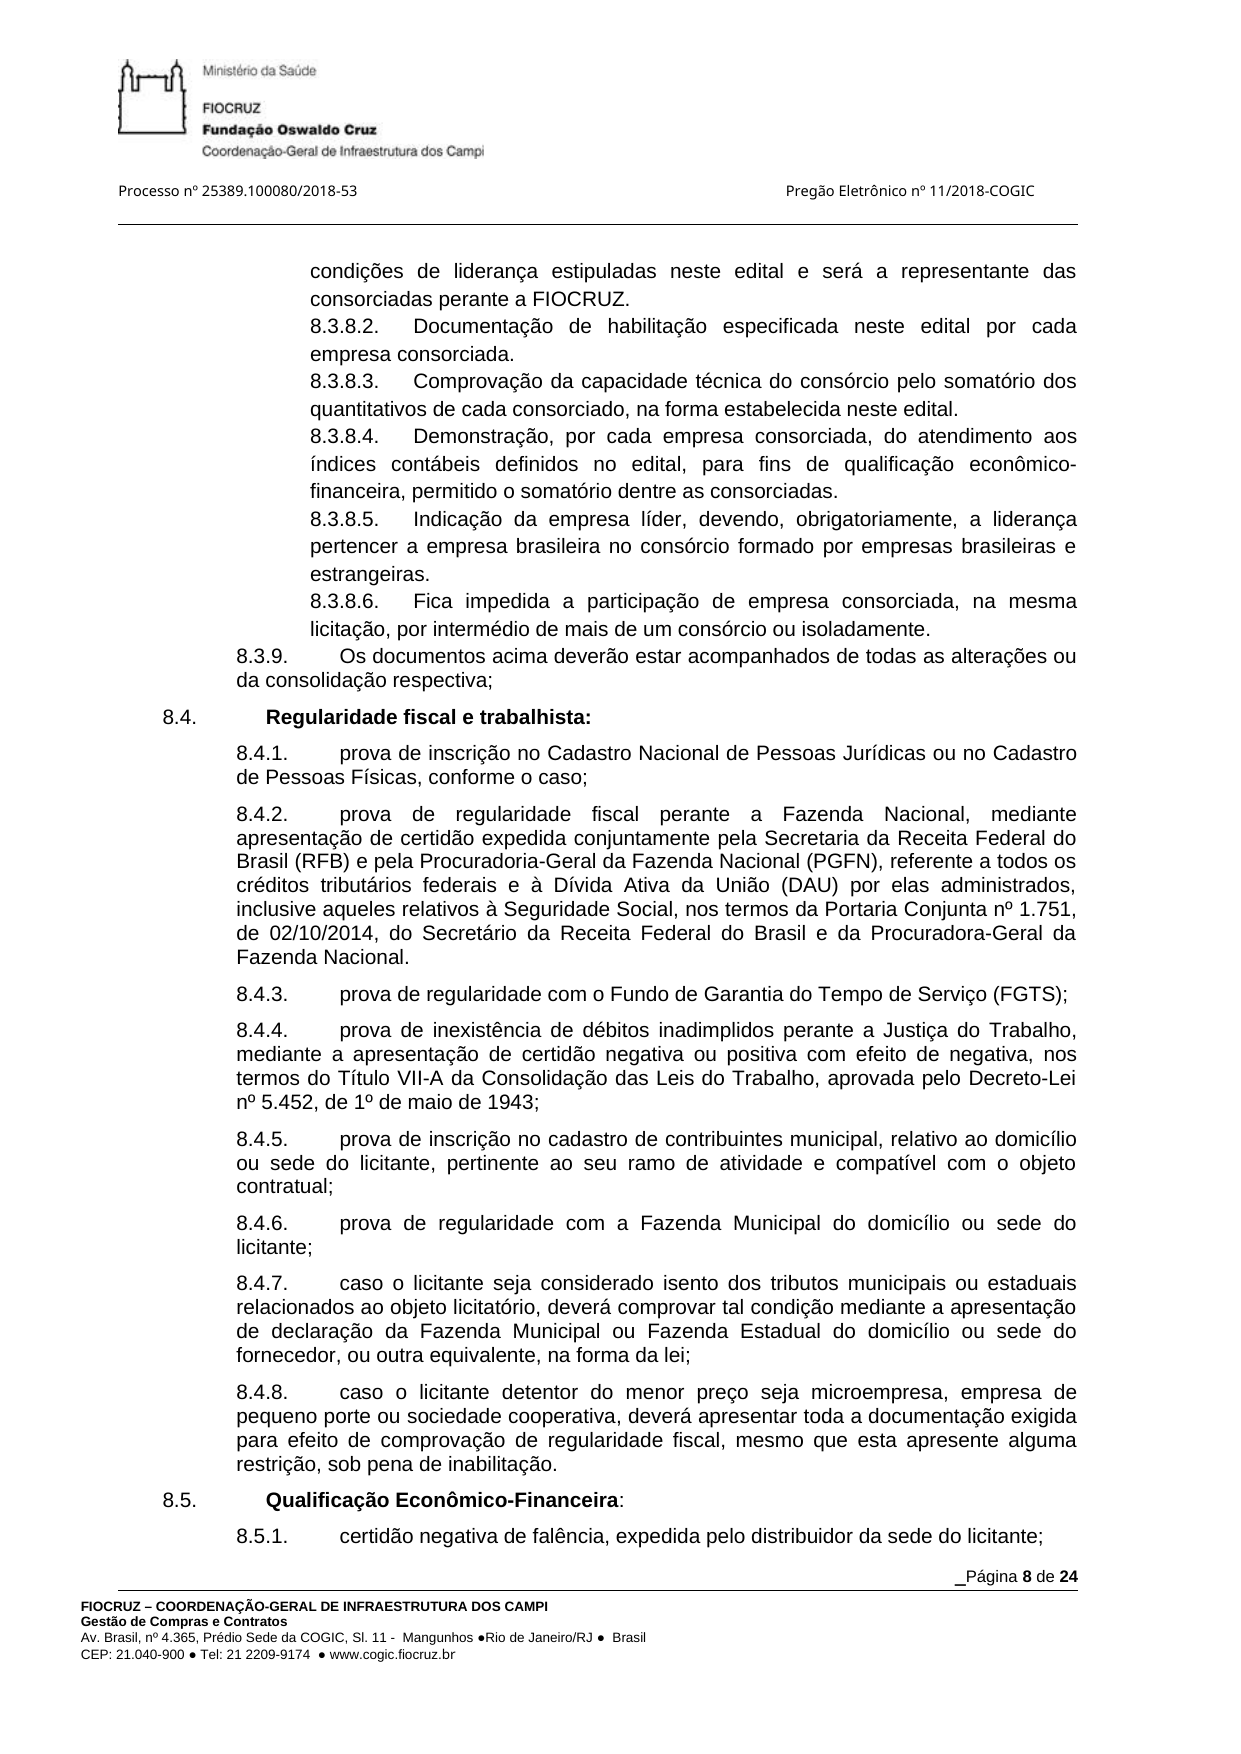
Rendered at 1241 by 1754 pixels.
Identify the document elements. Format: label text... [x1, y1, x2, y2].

list Indicação da empresa líder, devendo, obrigatoriamente, a liderança pertencer a empresa brasileira no consórcio formado por empresas brasileiras e estrangeiras. [310, 507, 1078, 586]
picture [118, 59, 484, 159]
list prova de inscrição no Cadastro Nacional de Pessoas Jurídicas ou no Cadastro de Pessoas Físicas, conforme o caso; [236, 741, 1078, 789]
list Documentação de habilitação especificada neste edital por cada empresa consorciada. [310, 314, 1078, 366]
list Demonstração, por cada empresa consorciada, do atendimento aos índices contábeis definidos no edital, para fins de qualificação econômico-financeira, permitido o somatório dentre as consorciadas. [310, 424, 1078, 503]
list caso o licitante detentor do menor preço seja microempresa, empresa de pequeno porte ou sociedade cooperativa, deverá apresentar toda a documentação exigida para efeito de comprovação de regularidade fiscal, mesmo que esta apresente alguma restrição, sob pena de inabilitação. [236, 1379, 1078, 1475]
list Os documentos acima deverão estar acompanhados de todas as alterações ou da consolidação respectiva; [236, 644, 1078, 692]
list prova de inscrição no cadastro de contribuintes municipal, relativo ao domicílio ou sede do licitante, pertinente ao seu ramo de atividade e compatível com o objeto contratual; [236, 1126, 1078, 1198]
list prova de regularidade com o Fundo de Garantia do Tempo de Serviço (FGTS); [236, 982, 1078, 1006]
list Regularidade fiscal e trabalhista: [162, 704, 1078, 728]
list certidão negativa de falência, expedida pelo distribuidor da sede do licitante; [236, 1524, 1078, 1548]
list Comprovação da capacidade técnica do consórcio pelo somatório dos quantitativos de cada consorciado, na forma estabelecida neste edital. [310, 369, 1078, 421]
list prova de regularidade fiscal perante a Fazenda Nacional, mediante apresentação de certidão expedida conjuntamente pela Secretaria da Receita Federal do Brasil (RFB) e pela Procuradoria-Geral da Fazenda Nacional (PGFN), referente a todos os créditos tributários federais e à Dívida Ativa da União (DAU) por elas administrados, inclusive aqueles relativos à Seguridade Social, nos termos da Portaria Conjunta nº 1.751, de 02/10/2014, do Secretário da Receita Federal do Brasil e da Procuradora-Geral da Fazenda Nacional. [236, 801, 1078, 969]
list prova de inexistência de débitos inadimplidos perante a Justiça do Trabalho, mediante a apresentação de certidão negativa ou positiva com efeito de negativa, nos termos do Título VII-A da Consolidação das Leis do Trabalho, aprovada pelo Decreto-Lei nº 5.452, de 1º de maio de 1943; [236, 1018, 1078, 1114]
list Qualificação Econômico-Financeira: [162, 1488, 1078, 1512]
list caso o licitante seja considerado isento dos tributos municipais ou estaduais relacionados ao objeto licitatório, deverá comprovar tal condição mediante a apresentação de declaração da Fazenda Municipal ou Fazenda Estadual do domicílio ou sede do fornecedor, ou outra equivalente, na forma da lei; [236, 1271, 1078, 1367]
list Fica impedida a participação de empresa consorciada, na mesma licitação, por intermédio de mais de um consórcio ou isoladamente. [310, 589, 1078, 641]
list prova de regularidade com a Fazenda Municipal do domicílio ou sede do licitante; [236, 1211, 1078, 1259]
